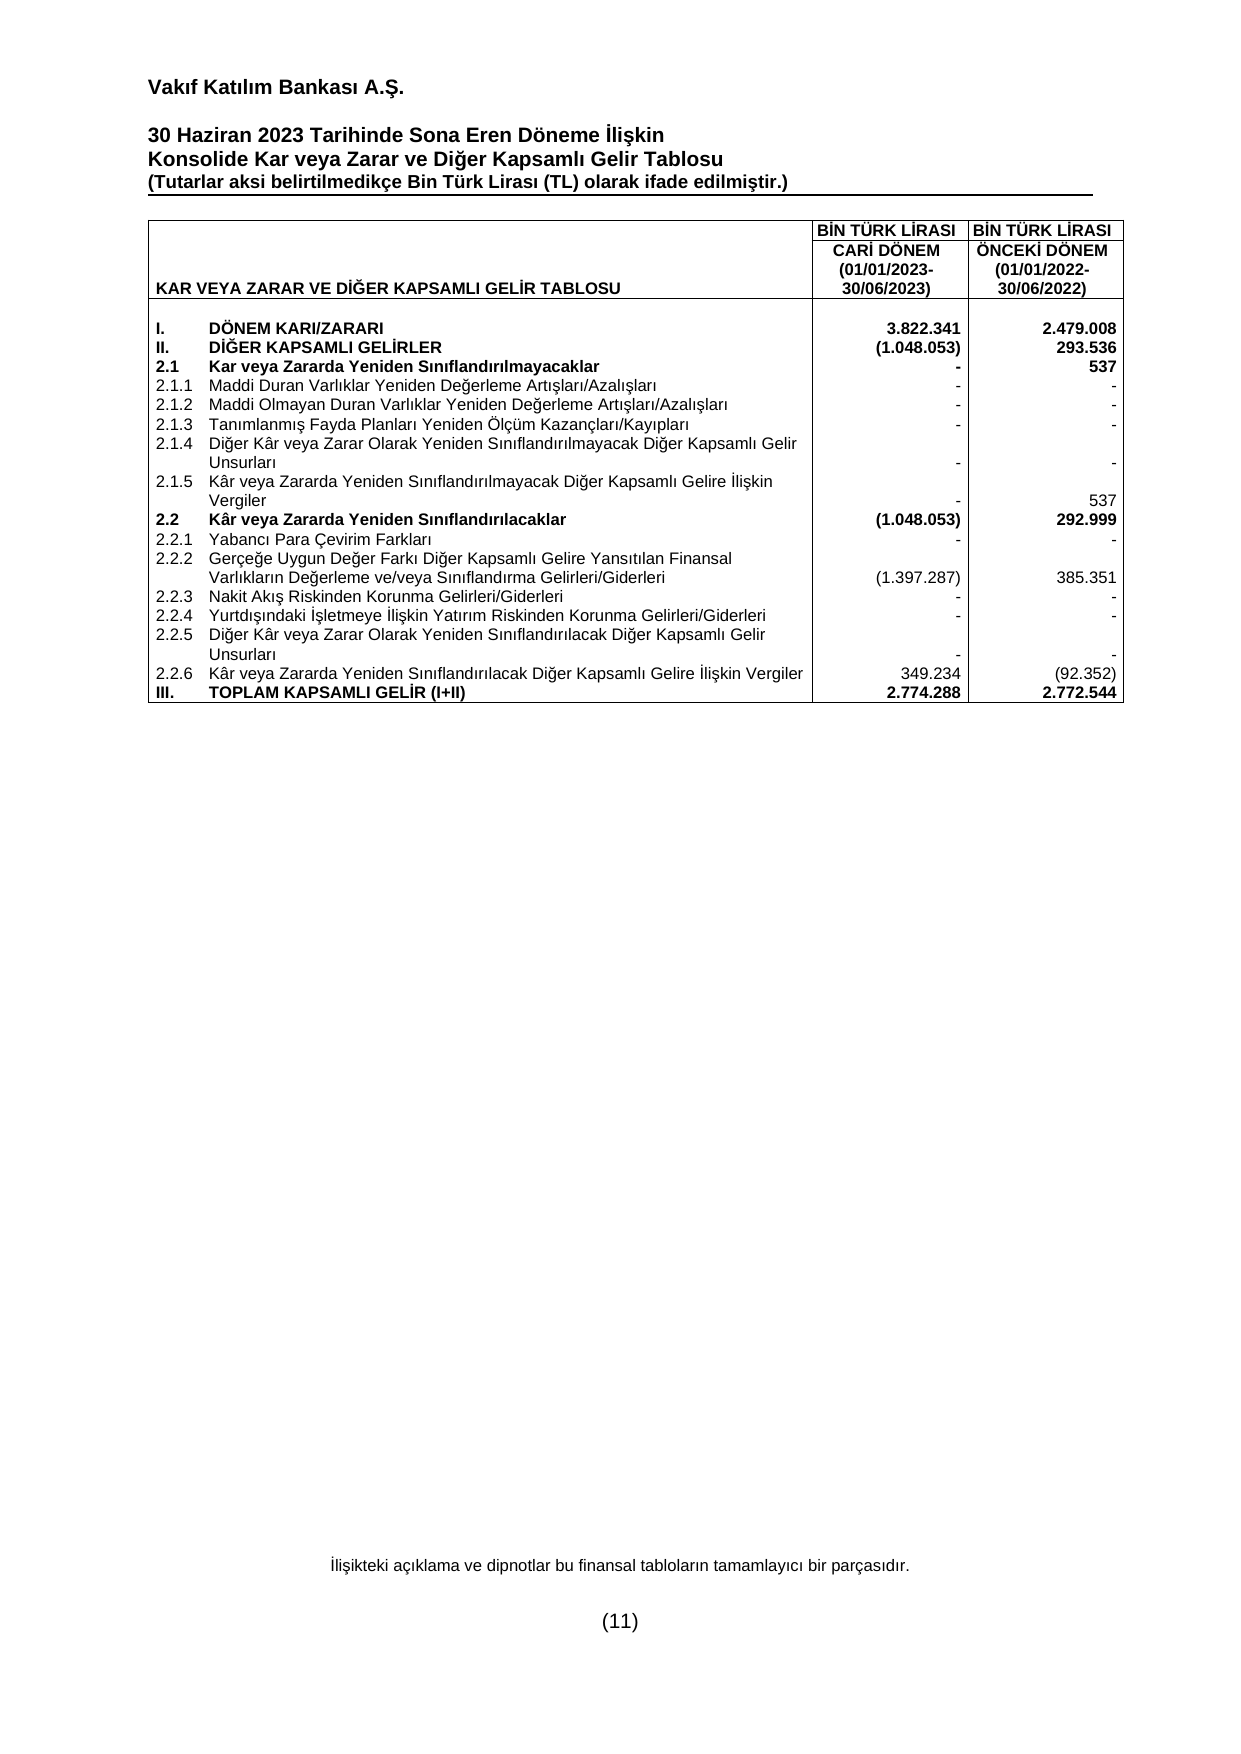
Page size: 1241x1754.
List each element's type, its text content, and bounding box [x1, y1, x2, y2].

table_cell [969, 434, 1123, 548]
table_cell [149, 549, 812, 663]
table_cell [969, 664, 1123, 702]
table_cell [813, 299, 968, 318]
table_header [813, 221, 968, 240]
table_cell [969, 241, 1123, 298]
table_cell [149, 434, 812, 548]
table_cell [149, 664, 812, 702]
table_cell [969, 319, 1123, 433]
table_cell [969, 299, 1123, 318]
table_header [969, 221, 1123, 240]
text İlişikteki açıklama ve dipnotlar bu finansal tabloların tamamlayıcı bir parçasıdır. [148, 1556, 1092, 1575]
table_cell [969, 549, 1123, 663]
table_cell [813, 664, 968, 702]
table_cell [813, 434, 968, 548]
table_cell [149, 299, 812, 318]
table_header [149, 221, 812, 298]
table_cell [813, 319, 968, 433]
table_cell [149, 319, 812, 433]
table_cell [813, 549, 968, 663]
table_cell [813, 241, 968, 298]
